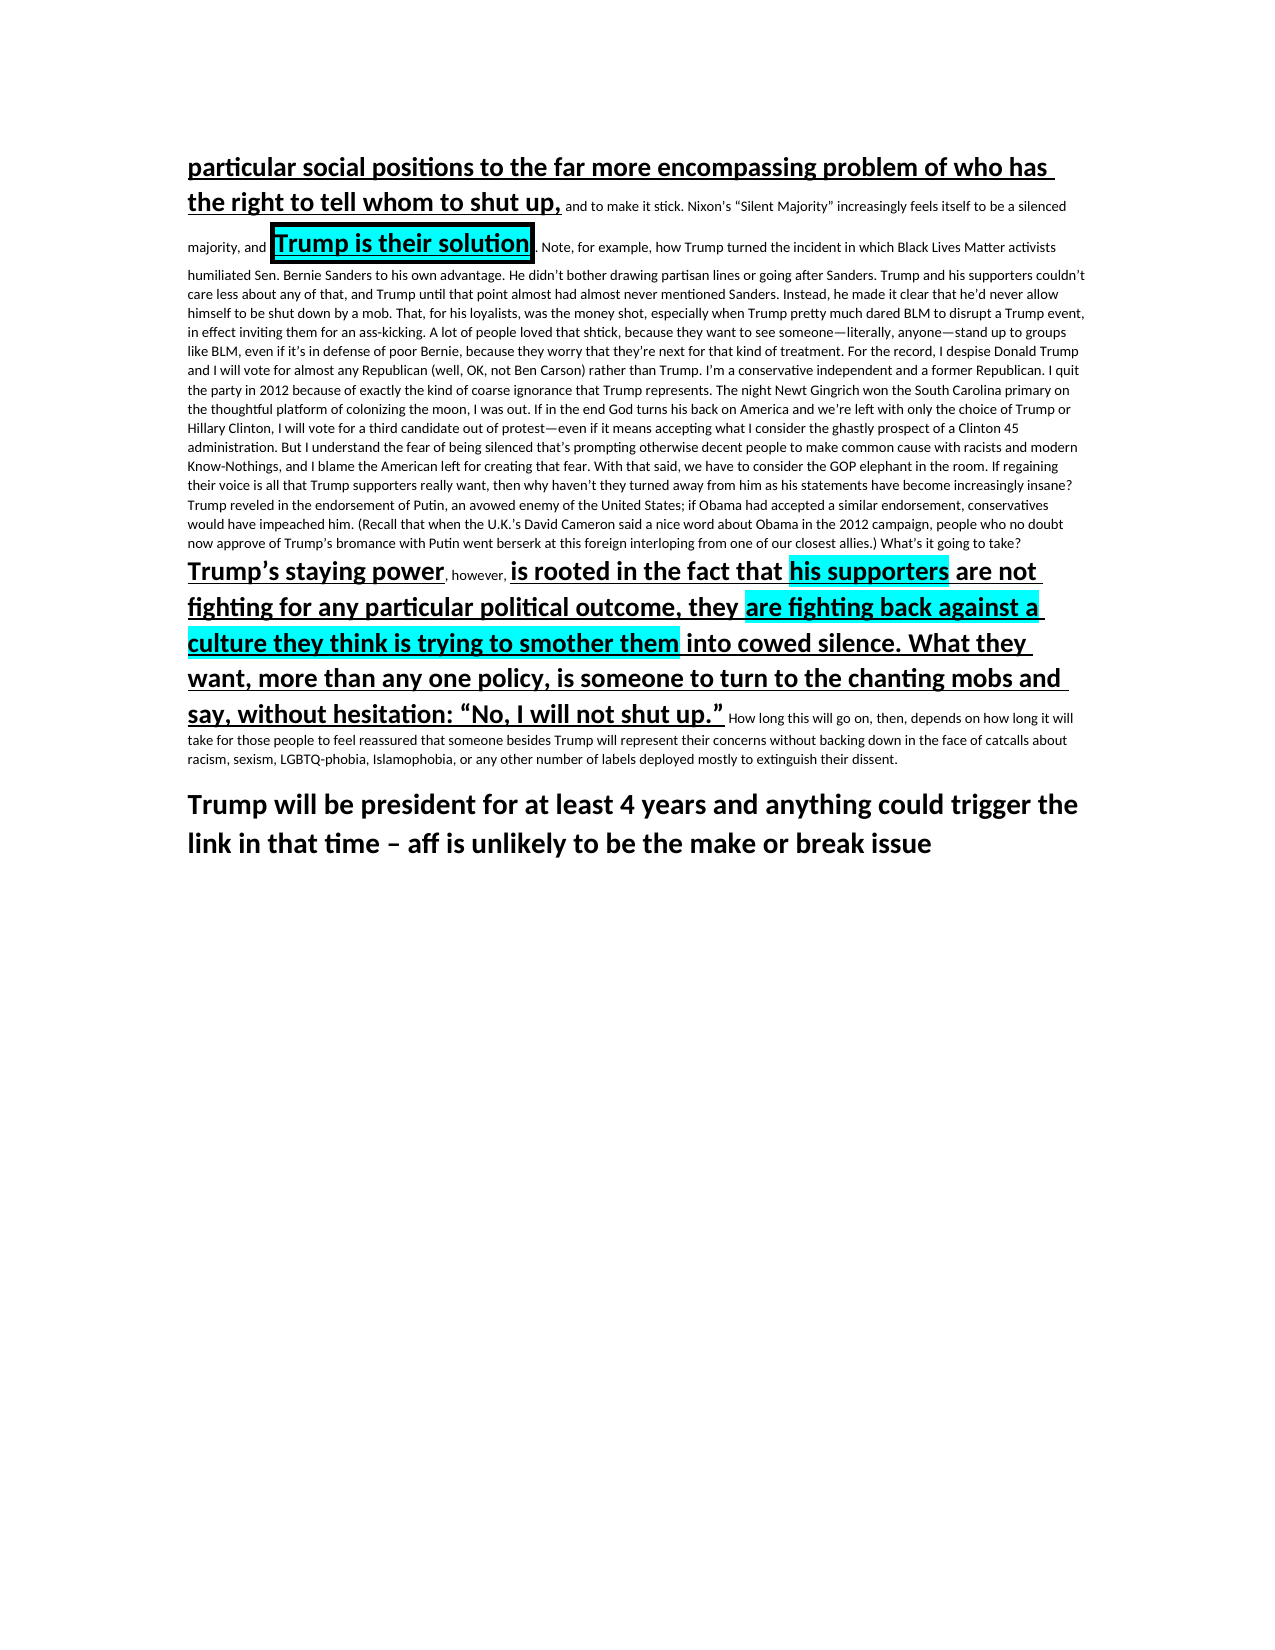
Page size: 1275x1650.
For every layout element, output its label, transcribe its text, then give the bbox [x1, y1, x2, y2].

subtitle Trump will be president for at least 4 years and anything could trigger the link in that time – aff is unlikely to be the make or break issue [187, 786, 1087, 860]
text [187, 150, 1087, 768]
